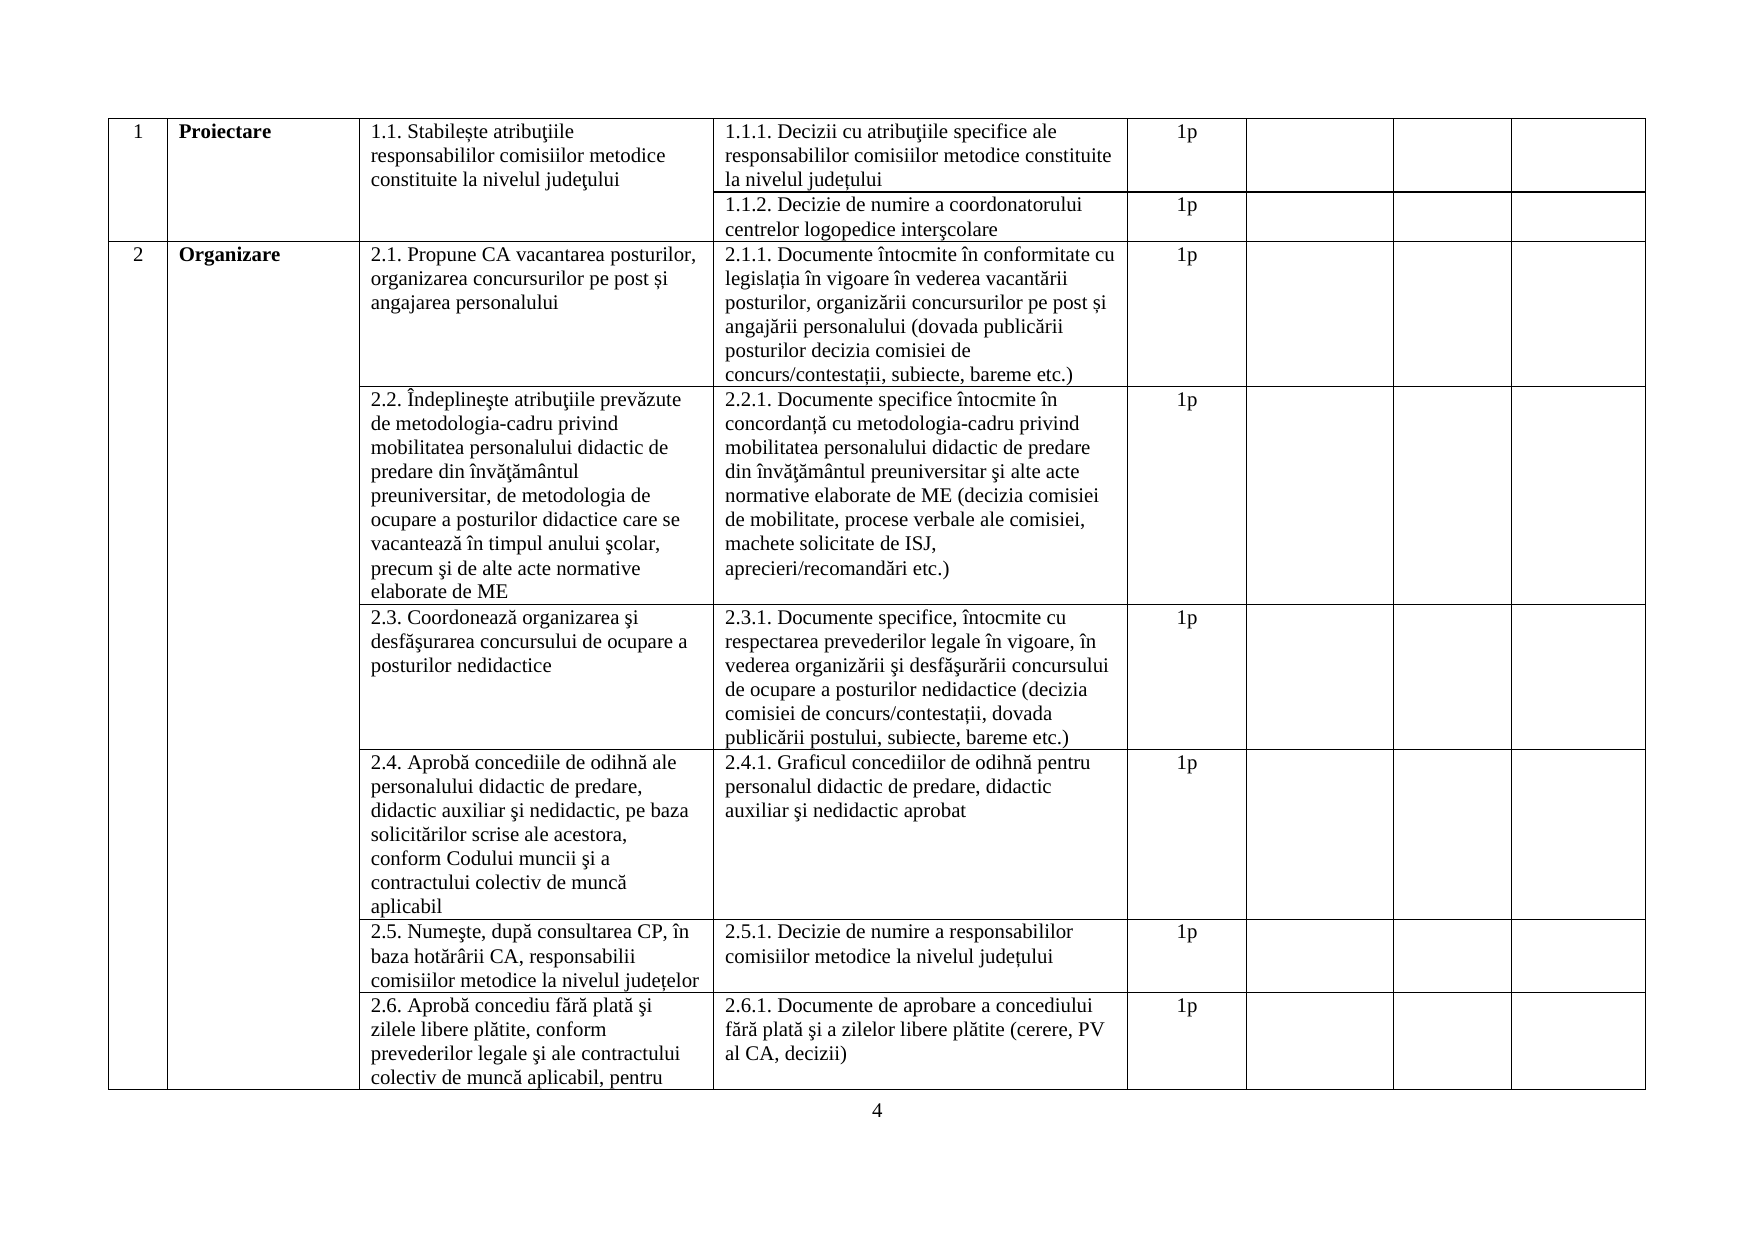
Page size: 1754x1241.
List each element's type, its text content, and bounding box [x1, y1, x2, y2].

table_cell 2.4. Aprobă concediile de odihnă ale personalului didactic de predare, didactic auxiliar şi nedidactic, pe baza solicitărilor scrise ale acestora, conform Codului muncii şi a contractului colectiv de muncă aplicabil [360, 750, 713, 918]
table_cell 1.1.1. Decizii cu atribuţiile specifice ale responsabililor comisiilor metodice constituite la nivelul județului [714, 119, 1127, 191]
table_cell [1512, 750, 1645, 918]
table_cell [1512, 119, 1645, 191]
table_cell [1247, 242, 1393, 386]
table_cell [1394, 605, 1511, 749]
table_cell [1512, 920, 1645, 992]
table_cell 2.2. Îndeplineşte atribuţiile prevăzute de metodologia-cadru privind mobilitatea personalului didactic de predare din învăţământul preuniversitar, de metodologia de ocupare a posturilor didactice care se vacantează în timpul anului şcolar, precum şi de alte acte normative elaborate de ME [360, 387, 713, 603]
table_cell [360, 993, 713, 1089]
table_cell 2.1. Propune CA vacantarea posturilor, organizarea concursurilor pe post și angajarea personalului [360, 242, 713, 386]
table_cell [1247, 750, 1393, 918]
table_cell 1p [1128, 242, 1246, 386]
table_cell Proiectare [168, 119, 359, 241]
table_cell 2.5.1. Decizie de numire a responsabililor comisiilor metodice la nivelul județului [714, 920, 1127, 992]
table_cell 1p [1128, 993, 1246, 1089]
table_cell [1394, 119, 1511, 191]
table_cell [1512, 993, 1645, 1089]
table_cell [1247, 193, 1393, 241]
table_cell 2.3. Coordonează organizarea şi desfăşurarea concursului de ocupare a posturilor nedidactice [360, 605, 713, 749]
table_cell [1394, 920, 1511, 992]
table_cell 1p [1128, 387, 1246, 603]
table_cell [1247, 920, 1393, 992]
table_cell [1247, 119, 1393, 191]
table_cell [1512, 387, 1645, 603]
table_cell 1.1.2. Decizie de numire a coordonatorului centrelor logopedice interşcolare [714, 193, 1127, 241]
table_cell 2 [109, 242, 167, 1089]
table_cell [1247, 993, 1393, 1089]
table_cell 2.5. Numeşte, după consultarea CP, în baza hotărârii CA, responsabilii comisiilor metodice la nivelul județelor [360, 920, 713, 992]
table_cell [1394, 750, 1511, 918]
table_cell [1512, 605, 1645, 749]
table_cell 1p [1128, 193, 1246, 241]
table_cell 1p [1128, 119, 1246, 191]
table_cell 2.4.1. Graficul concediilor de odihnă pentru personalul didactic de predare, didactic auxiliar şi nedidactic aprobat [714, 750, 1127, 918]
table_cell [1394, 993, 1511, 1089]
table_cell 1p [1128, 920, 1246, 992]
table_cell [1512, 242, 1645, 386]
table_cell 1p [1128, 750, 1246, 918]
table_cell [1247, 387, 1393, 603]
table_cell 2.2.1. Documente specifice întocmite în concordanță cu metodologia-cadru privind mobilitatea personalului didactic de predare din învăţământul preuniversitar şi alte acte normative elaborate de ME (decizia comisiei de mobilitate, procese verbale ale comisiei, machete solicitate de ISJ, aprecieri/recomandări etc.) [714, 387, 1127, 603]
table_cell [1394, 193, 1511, 241]
table_cell Organizare [168, 242, 359, 1089]
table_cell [714, 993, 1127, 1089]
table_cell [1247, 605, 1393, 749]
table_cell 1.1. Stabilește atribuţiile responsabililor comisiilor metodice constituite la nivelul judeţului [360, 119, 713, 241]
table_cell [1394, 387, 1511, 603]
table_cell 2.1.1. Documente întocmite în conformitate cu legislația în vigoare în vederea vacantării posturilor, organizării concursurilor pe post și angajării personalului (dovada publicării posturilor decizia comisiei de concurs/contestații, subiecte, bareme etc.) [714, 242, 1127, 386]
table_cell [1394, 242, 1511, 386]
table_cell [1512, 193, 1645, 241]
table_cell 2.3.1. Documente specifice, întocmite cu respectarea prevederilor legale în vigoare, în vederea organizării şi desfăşurării concursului de ocupare a posturilor nedidactice (decizia comisiei de concurs/contestații, dovada publicării postului, subiecte, bareme etc.) [714, 605, 1127, 749]
table_cell 1p [1128, 605, 1246, 749]
table_cell 1 [109, 119, 167, 241]
